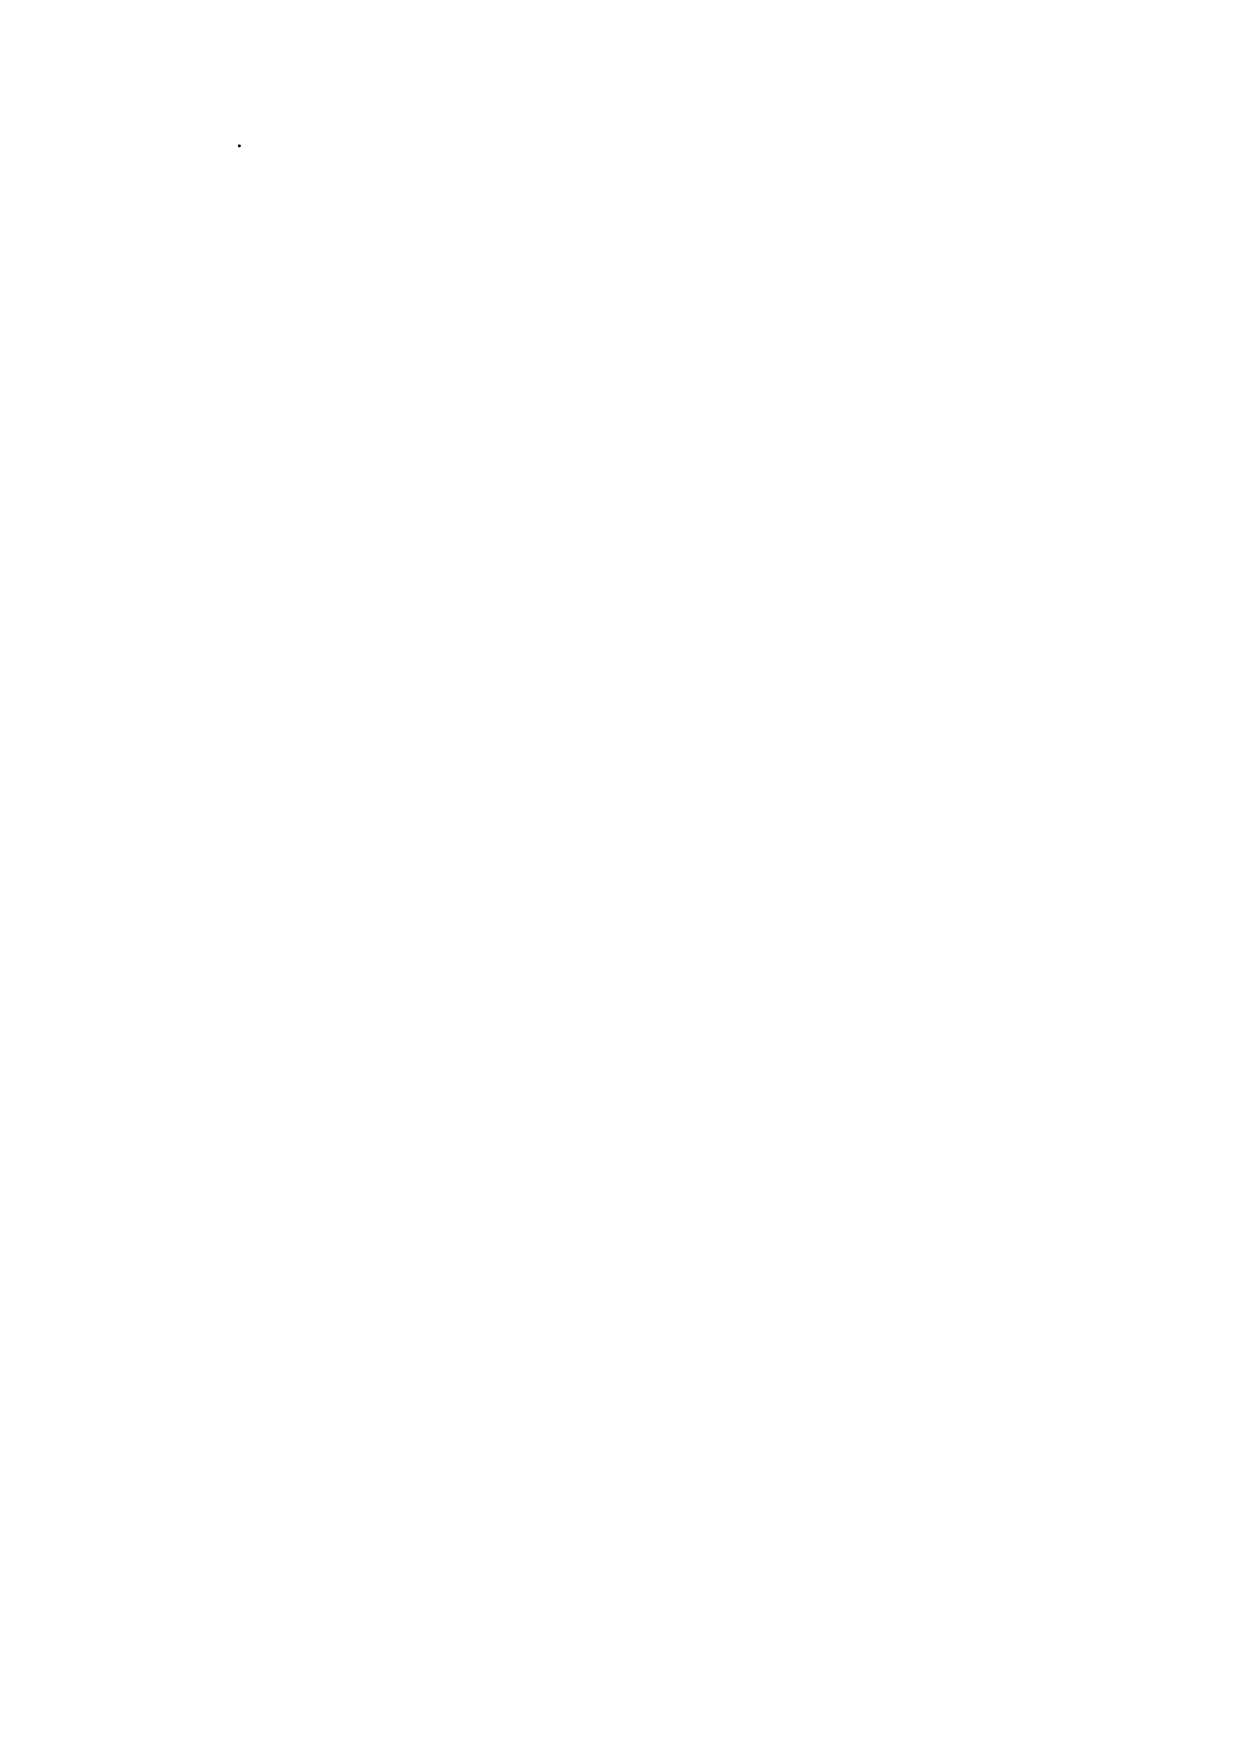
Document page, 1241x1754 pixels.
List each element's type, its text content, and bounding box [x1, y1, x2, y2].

text . [177, 124, 1152, 153]
